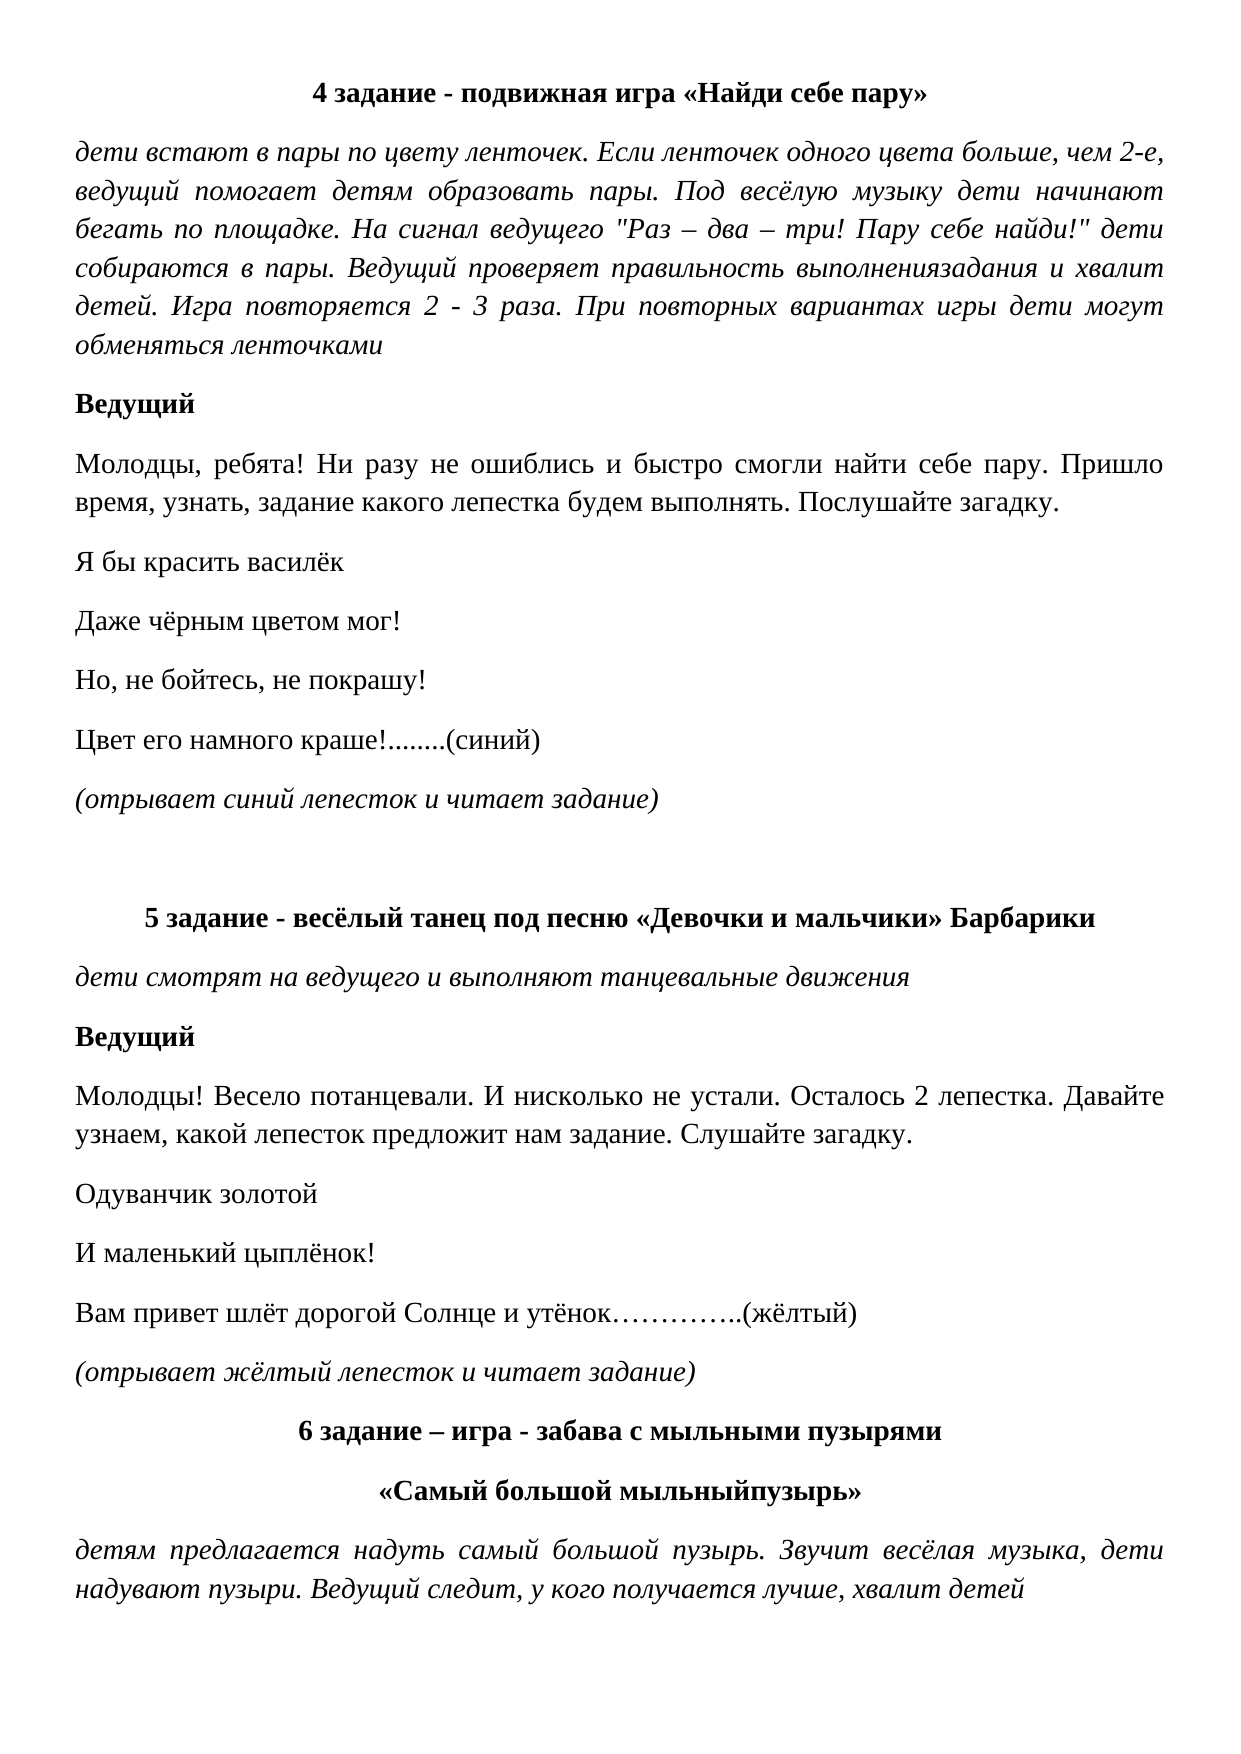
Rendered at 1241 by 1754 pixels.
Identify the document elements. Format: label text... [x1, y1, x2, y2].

text детям предлагается надуть самый большой пузырь. Звучит весёлая музыка, дети надувают пузыри. Ведущий следит, у кого получается лучше, хвалит детей [75, 1532, 1165, 1604]
text Одуванчик золотой [75, 1176, 1165, 1209]
text 6 задание – игра - забава с мыльными пузырями [75, 1413, 1165, 1447]
text Цвет его намного краше!........(синий) [75, 722, 1165, 755]
text Ведущий [75, 1019, 1165, 1052]
text 4 задание - подвижная игра «Найди себе пару» [75, 75, 1165, 108]
text Даже чёрным цветом мог! [75, 603, 1165, 637]
text Вам привет шлёт дорогой Солнце и утёнок…………..(жёлтый) [75, 1295, 1165, 1328]
text И маленький цыплёнок! [75, 1235, 1165, 1269]
text дети встают в пары по цвету ленточек. Если ленточек одного цвета больше, чем 2-е, ведущий помогает детям образовать пары. Под весёлую музыку дети начинают бегать по площадке. На сигнал ведущего "Раз – два – три! Пару себе найди!" дети собираются в пары. Ведущий проверяет правильность выполнениязадания и хвалит детей. Игра повторяется 2 - 3 раза. При повторных вариантах игры дети могут обменяться ленточками [75, 134, 1165, 361]
text 5 задание - весёлый танец под песню «Девочки и мальчики» Барбарики [75, 900, 1165, 933]
text Но, не бойтесь, не покрашу! [75, 662, 1165, 696]
text Молодцы! Весело потанцевали. И нисколько не устали. Осталось 2 лепестка. Давайте узнаем, какой лепесток предложит нам задание. Слушайте загадку. [75, 1078, 1165, 1150]
text (отрывает синий лепесток и читает задание) [75, 781, 1165, 815]
text «Самый большой мыльныйпузырь» [75, 1473, 1165, 1506]
text (отрывает жёлтый лепесток и читает задание) [75, 1354, 1165, 1388]
text Я бы красить василёк [75, 544, 1165, 577]
text Молодцы, ребята! Ни разу не ошиблись и быстро смогли найти себе пару. Пришло время, узнать, задание какого лепестка будем выполнять. Послушайте загадку. [75, 446, 1165, 518]
text дети смотрят на ведущего и выполняют танцевальные движения [75, 959, 1165, 993]
text Ведущий [75, 386, 1165, 420]
